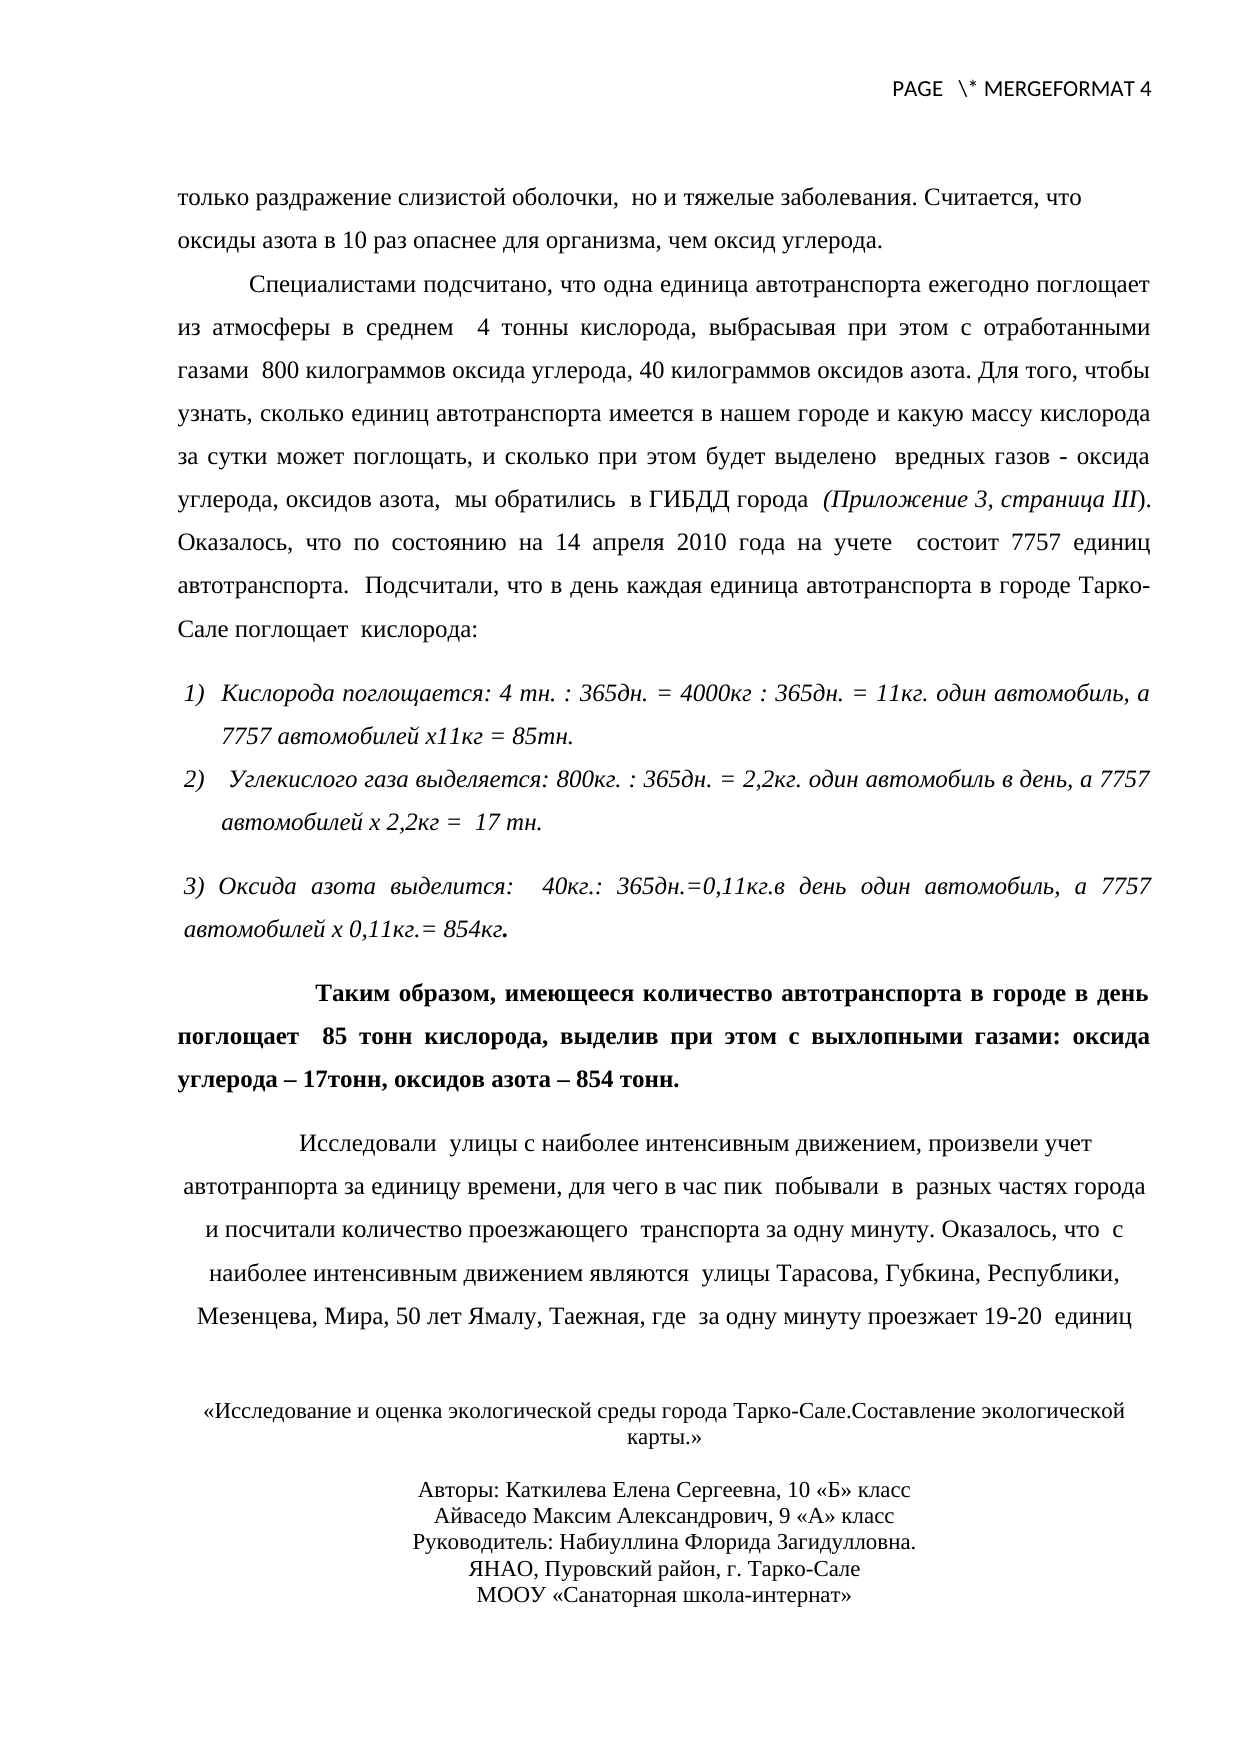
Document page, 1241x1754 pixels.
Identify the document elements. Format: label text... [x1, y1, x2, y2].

text Айваседо Максим Александрович, 9 «А» класс [177, 1502, 1152, 1528]
text МООУ «Санаторная школа-интернат» [177, 1581, 1152, 1607]
text Руководитель: Набиуллина Флорида Загидулловна. [177, 1528, 1152, 1555]
text «Исследование и оценка экологической среды города Тарко-Сале.Составление экологической карты.» [177, 1397, 1152, 1449]
list Углекислого газа выделяется: 800кг. : 365дн. = 2,2кг. один автомобиль в день, а 7757 автомобилей х 2,2кг = 17 тн. [183, 764, 1152, 836]
text Исследовали улицы с наиболее интенсивным движением, произвели учет автотранпорта за единицу времени, для чего в час пик побывали в разных частях города и посчитали количество проезжающего транспорта за одну минуту. Оказалось, что с наиболее интенсивным движением являются улицы Тарасова, Губкина, Республики, Мезенцева, Мира, 50 лет Ямалу, Таежная, где за одну минуту проезжает 19-20 единиц [177, 1128, 1152, 1329]
text ЯНАО, Пуровский район, г. Тарко-Сале [177, 1555, 1152, 1581]
text Авторы: Каткилева Елена Сергеевна, 10 «Б» класс [177, 1476, 1152, 1502]
text Таким образом, имеющееся количество автотранспорта в городе в день поглощает 85 тонн кислорода, выделив при этом с выхлопными газами: оксида углерода – 17тонн, оксидов азота – 854 тонн. [177, 978, 1152, 1093]
text Специалистами подсчитано, что одна единица автотранспорта ежегодно поглощает из атмосферы в среднем 4 тонны кислорода, выбрасывая при этом с отработанными газами 800 килограммов оксида углерода, 40 килограммов оксидов азота. Для того, чтобы узнать, сколько единиц автотранспорта имеется в нашем городе и какую массу кислорода за сутки может поглощать, и сколько при этом будет выделено вредных газов - оксида углерода, оксидов азота, мы обратились в ГИБДД города (Приложение 3, страница III). Оказалось, что по состоянию на 14 апреля 2010 года на учете состоит 7757 единиц автотранспорта. Подсчитали, что в день каждая единица автотранспорта в городе Тарко-Сале поглощает кислорода: [177, 269, 1152, 642]
text только раздражение слизистой оболочки, но и тяжелые заболевания. Считается, что оксиды азота в 10 раз опаснее для организма, чем оксид углерода. [177, 182, 1152, 254]
text 3) Оксида азота выделится: 40кг.: 365дн.=0,11кг.в день один автомобиль, а 7757 автомобилей х 0,11кг.= 854кг. [183, 871, 1152, 943]
list Кислорода поглощается: 4 тн. : 365дн. = 4000кг : 365дн. = 11кг. один автомобиль, а 7757 автомобилей х11кг = 85тн. [183, 678, 1152, 749]
